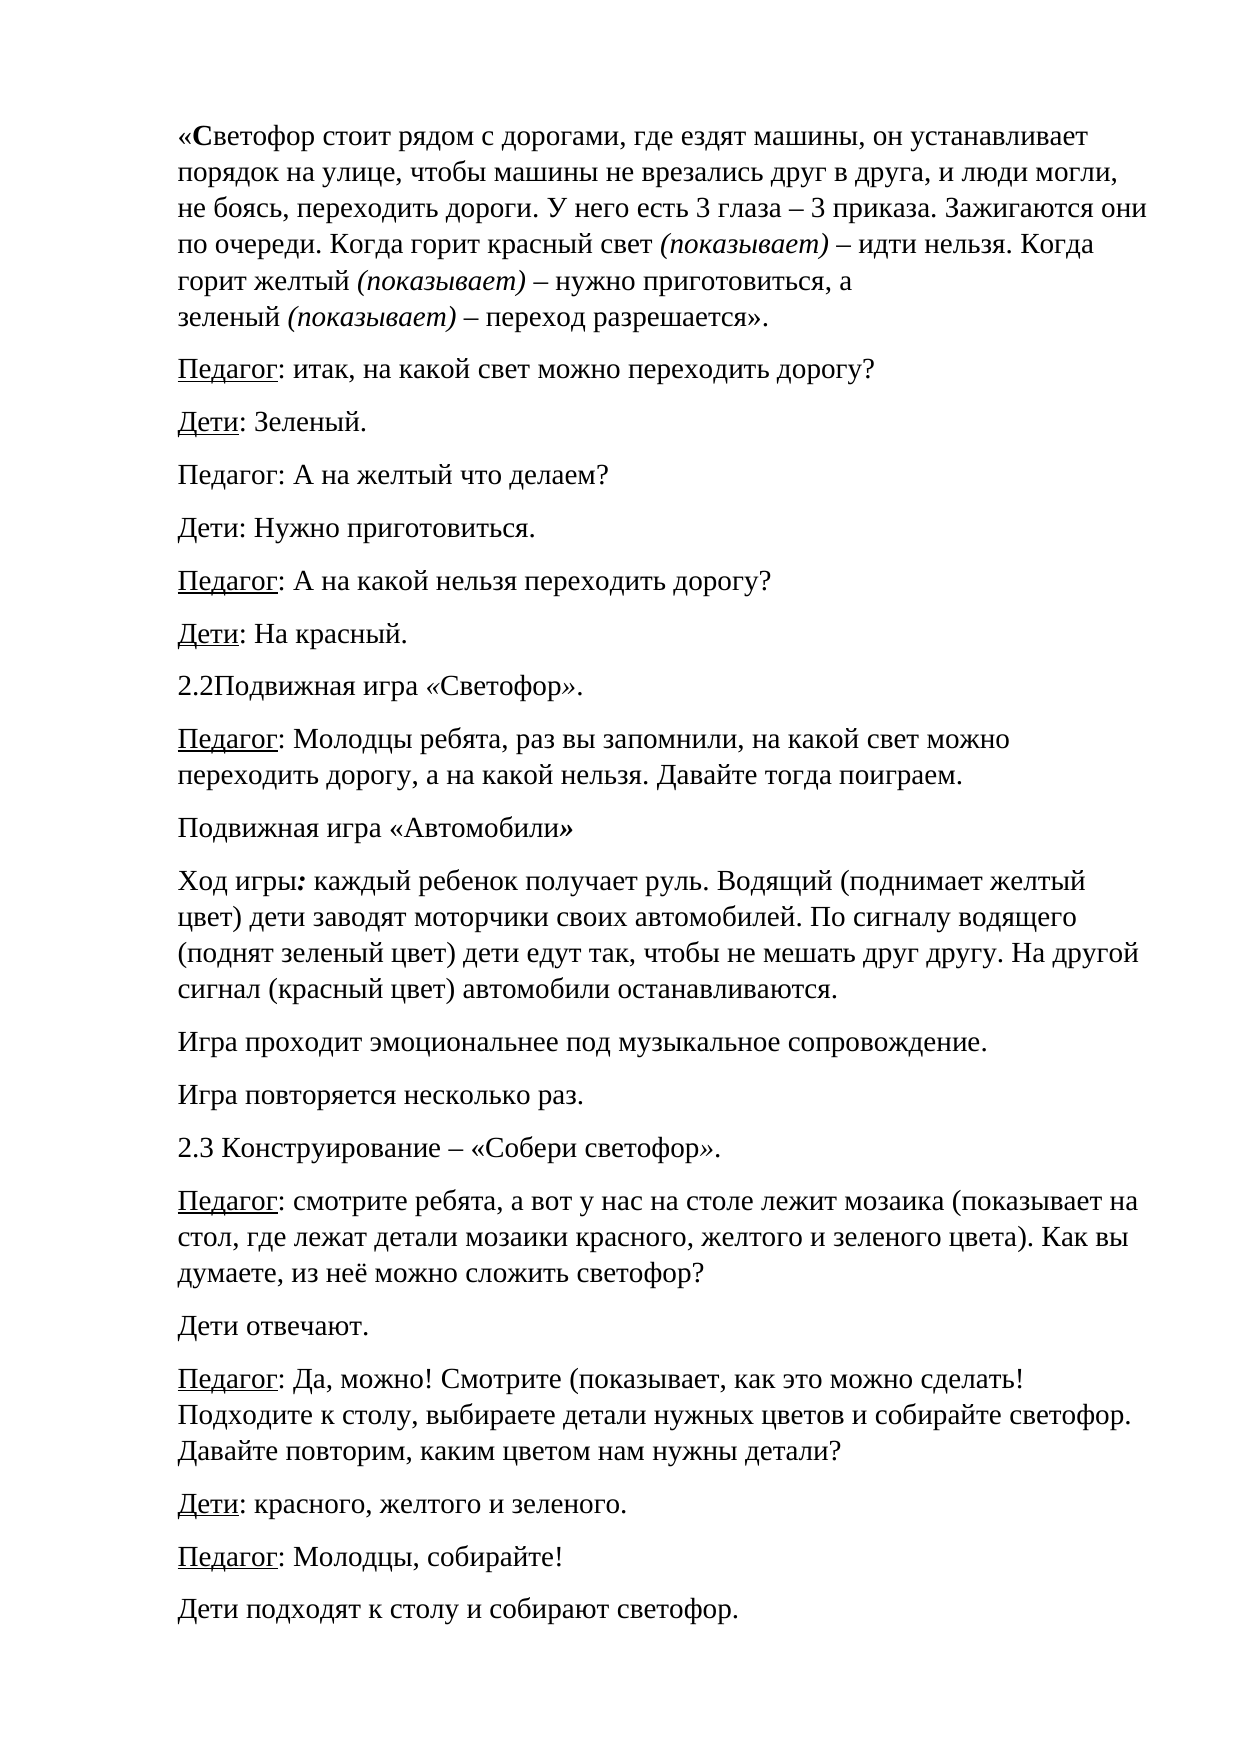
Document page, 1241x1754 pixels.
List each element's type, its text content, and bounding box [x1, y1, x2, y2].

text Педагог: А на какой нельзя переходить дорогу? [177, 563, 1152, 596]
text Педагог: смотрите ребята, а вот у нас на столе лежит мозаика (показывает на стол, где лежат детали мозаики красного, желтого и зеленого цвета). Как вы думаете, из неё можно сложить светофор? [177, 1183, 1152, 1289]
text Ход игры: каждый ребенок получает руль. Водящий (поднимает желтый цвет) дети заводят моторчики своих автомобилей. По сигналу водящего (поднят зеленый цвет) дети едут так, чтобы не мешать друг другу. На другой сигнал (красный цвет) автомобили останавливаются. [177, 863, 1152, 1005]
text Игра проходит эмоциональнее под музыкальное сопровождение. [177, 1024, 1152, 1058]
text Дети: На красный. [177, 616, 1152, 649]
text Дети: Нужно приготовиться. [177, 510, 1152, 544]
text Педагог: Молодцы ребята, раз вы запомнили, на какой свет можно переходить дорогу, а на какой нельзя. Давайте тогда поиграем. [177, 721, 1152, 791]
text Дети отвечают. [177, 1308, 1152, 1341]
text Педагог: итак, на какой свет можно переходить дорогу? [177, 352, 1152, 385]
text Педагог: Да, можно! Смотрите (показывает, как это можно сделать! Подходите к столу, выбираете детали нужных цветов и собирайте светофор. Давайте повторим, каким цветом нам нужны детали? [177, 1361, 1152, 1467]
text Педагог: А на желтый что делаем? [177, 457, 1152, 491]
text 2.3 Конструирование – «Собери светофор». [177, 1130, 1152, 1163]
text 2.2Подвижная игра «Светофор». [177, 668, 1152, 702]
text Дети: Зеленый. [177, 404, 1152, 438]
text «Светофор стоит рядом с дорогами, где ездят машины, он устанавливает порядок на улице, чтобы машины не врезались друг в друга, и люди могли, не боясь, переходить дороги. У него есть 3 глаза – 3 приказа. Зажигаются они по очереди. Когда горит красный свет (показывает) – идти нельзя. Когда горит желтый (показывает) – нужно приготовиться, а зеленый (показывает) – переход разрешается». [177, 118, 1152, 332]
text Подвижная игра «Автомобили» [177, 810, 1152, 844]
text Дети подходят к столу и собирают светофор. [177, 1591, 1152, 1625]
text Игра повторяется несколько раз. [177, 1077, 1152, 1111]
text Педагог: Молодцы, собирайте! [177, 1539, 1152, 1572]
text Дети: красного, желтого и зеленого. [177, 1486, 1152, 1519]
